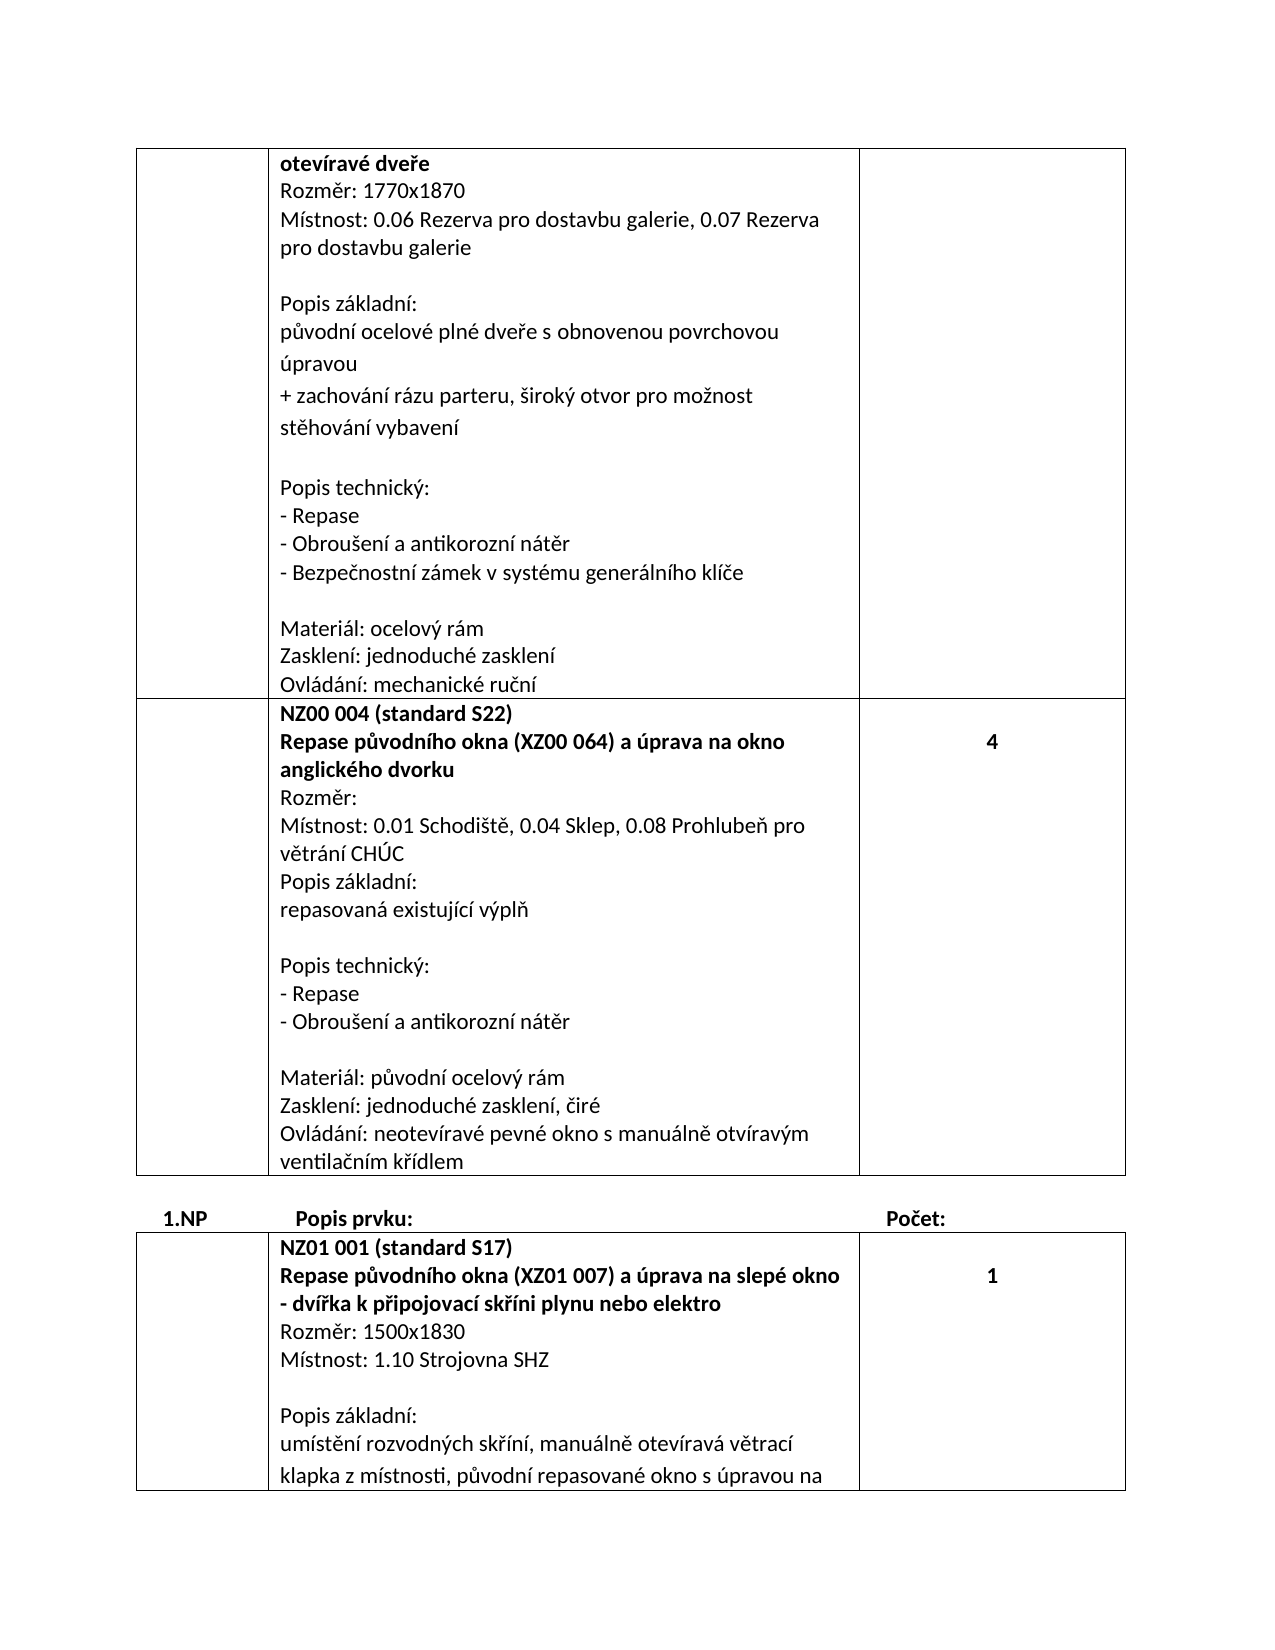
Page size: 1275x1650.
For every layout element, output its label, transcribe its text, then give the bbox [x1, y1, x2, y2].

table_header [269, 1233, 859, 1489]
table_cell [269, 149, 859, 698]
table_header 1 [860, 1233, 1125, 1489]
table_cell 1 [860, 149, 1125, 698]
table_cell [137, 149, 268, 698]
table_cell 4 [860, 699, 1125, 1175]
table_cell [137, 699, 268, 1175]
table_cell NZ00 004 (standard S22) Repase původního okna (XZ00 064) a úprava na okno anglického dvorku Rozměr: Místnost: 0.01 Schodiště, 0.04 Sklep, 0.08 Prohlubeň pro větrání CHÚC Popis základní: repasovaná existující výplň Popis technický: - Repase - Obroušení a antikorozní nátěr Materiál: původní ocelový rám Zasklení: jednoduché zasklení, čiré Ovládání: neotevíravé pevné okno s manuálně otvíravým ventilačním křídlem [269, 699, 859, 1175]
table_header [137, 1233, 268, 1489]
text 1.NP Popis prvku: Počet: [148, 1204, 1127, 1232]
